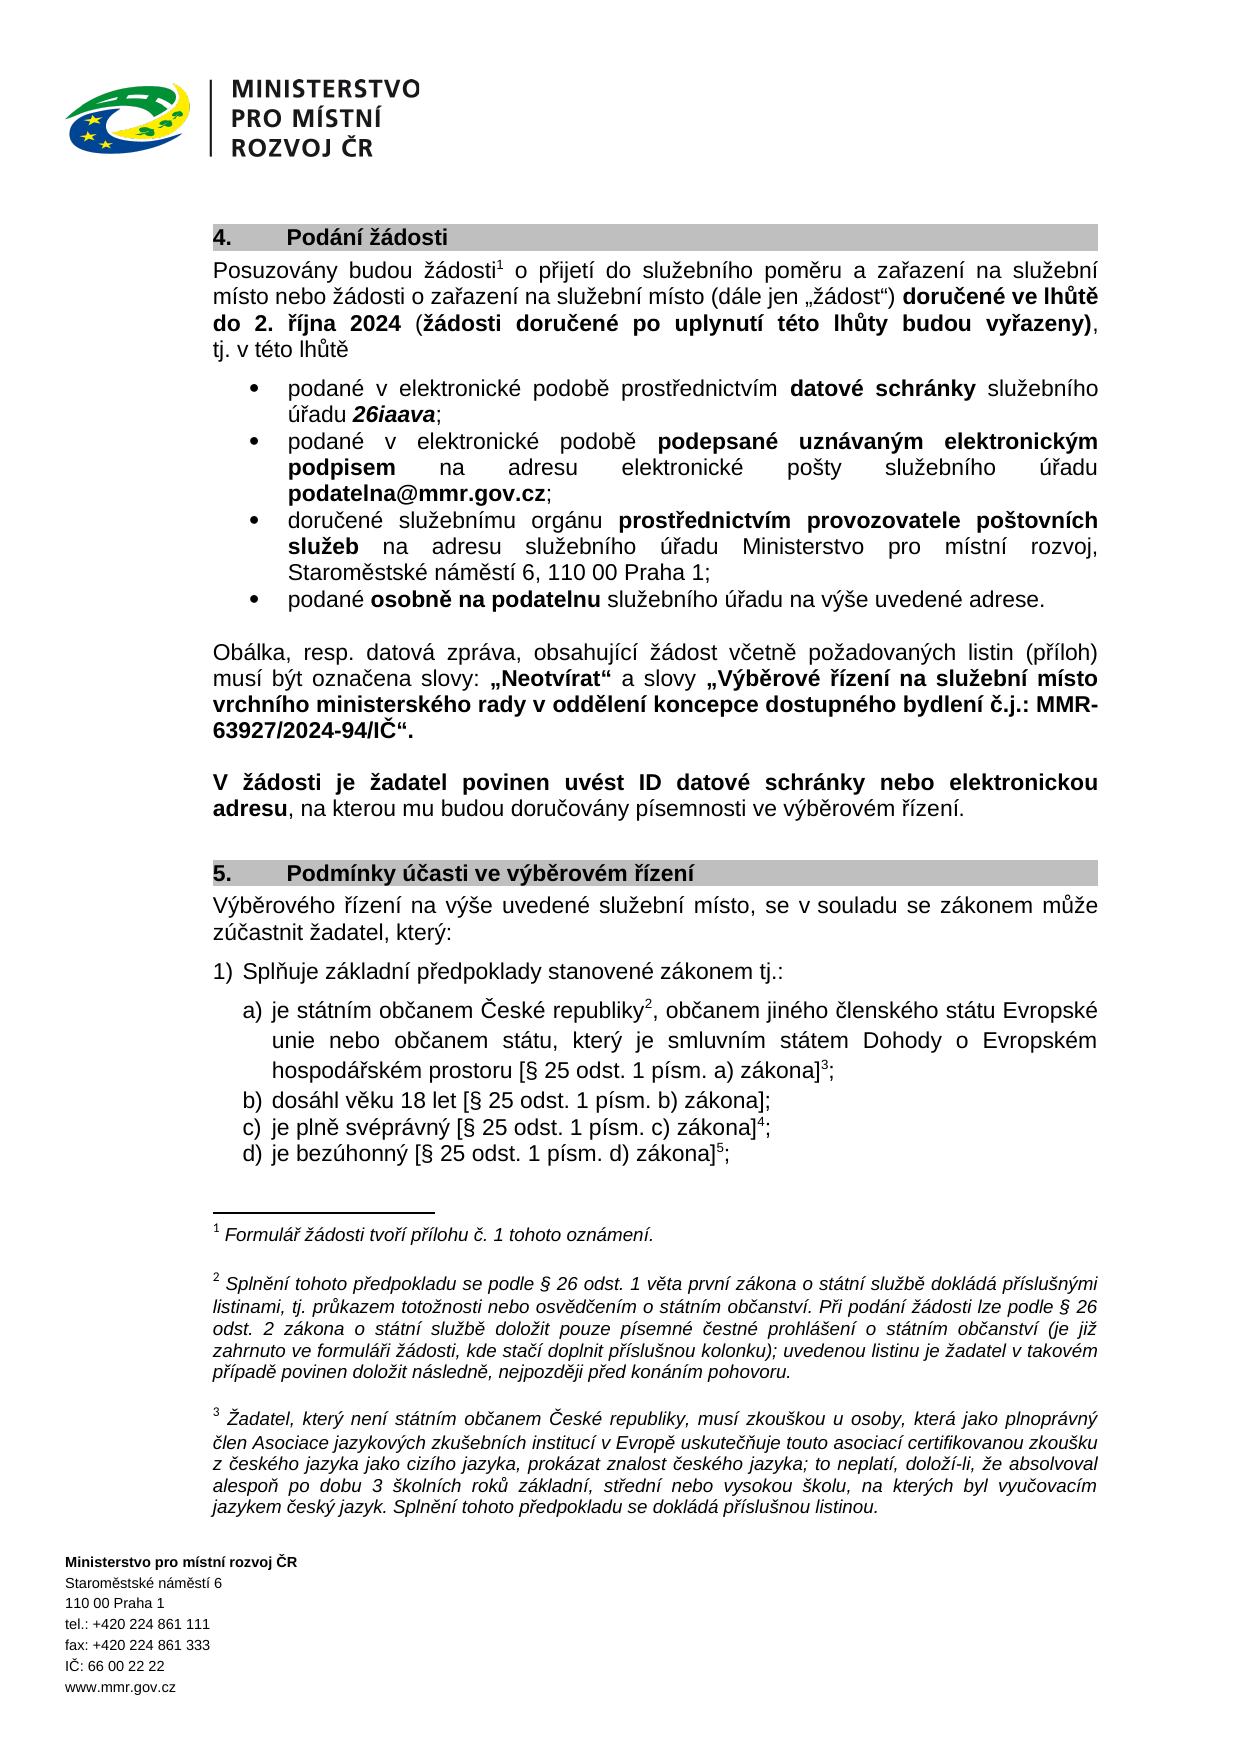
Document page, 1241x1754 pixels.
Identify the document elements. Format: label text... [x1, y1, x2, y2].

list doručené služebnímu orgánu prostřednictvím provozovatele poštovních služeb na adresu služebního úřadu Ministerstvo pro místní rozvoj, Staroměstské náměstí 6, 110 00 Praha 1; [250, 507, 1098, 586]
text Výběrového řízení na výše uvedené služební místo, se v souladu se zákonem může zúčastnit žadatel, který: [213, 892, 1098, 945]
subtitle 4. Podání žádosti [213, 224, 1098, 251]
list podané v elektronické podobě prostřednictvím datové schránky služebního úřadu 26iaava; [250, 375, 1098, 428]
subtitle 5. Podmínky účasti ve výběrovém řízení [213, 860, 1098, 886]
list podané osobně na podatelnu služebního úřadu na výše uvedené adrese. [250, 586, 1098, 612]
list je bezúhonný [§ 25 odst. 1 písm. d) zákona]; [242, 1140, 1098, 1166]
text Posuzovány budou žádosti o přijetí do služebního poměru a zařazení na služební místo nebo žádosti o zařazení na služební místo (dále jen „žádost“) doručené ve lhůtě do 2. října 2024 (žádosti doručené po uplynutí této lhůty budou vyřazeny), tj. v této lhůtě [213, 257, 1098, 362]
list je státním občanem České republiky, občanem jiného členského státu Evropské unie nebo občanem státu, který je smluvním státem Dohody o Evropském hospodářském prostoru [§ 25 odst. 1 písm. a) zákona]; [242, 997, 1098, 1083]
list Splňuje základní předpoklady stanovené zákonem tj.: [213, 958, 1098, 984]
list dosáhl věku 18 let [§ 25 odst. 1 písm. b) zákona]; [242, 1087, 1098, 1113]
text Obálka, resp. datová zpráva, obsahující žádost včetně požadovaných listin (příloh) musí být označena slovy: „Neotvírat“ a slovy „Výběrové řízení na služební místo vrchního ministerského rady v oddělení koncepce dostupného bydlení č.j.: MMR-63927/2024-94/IČ“. [213, 638, 1098, 744]
list je plně svéprávný [§ 25 odst. 1 písm. c) zákona]; [242, 1113, 1098, 1140]
text V žádosti je žadatel povinen uvést ID datové schránky nebo elektronickou adresu, na kterou mu budou doručovány písemnosti ve výběrovém řízení. [213, 769, 1098, 822]
list podané v elektronické podobě podepsané uznávaným elektronickým podpisem na adresu elektronické pošty služebního úřadu podatelna@mmr.gov.cz; [250, 428, 1098, 507]
picture [65, 79, 420, 157]
